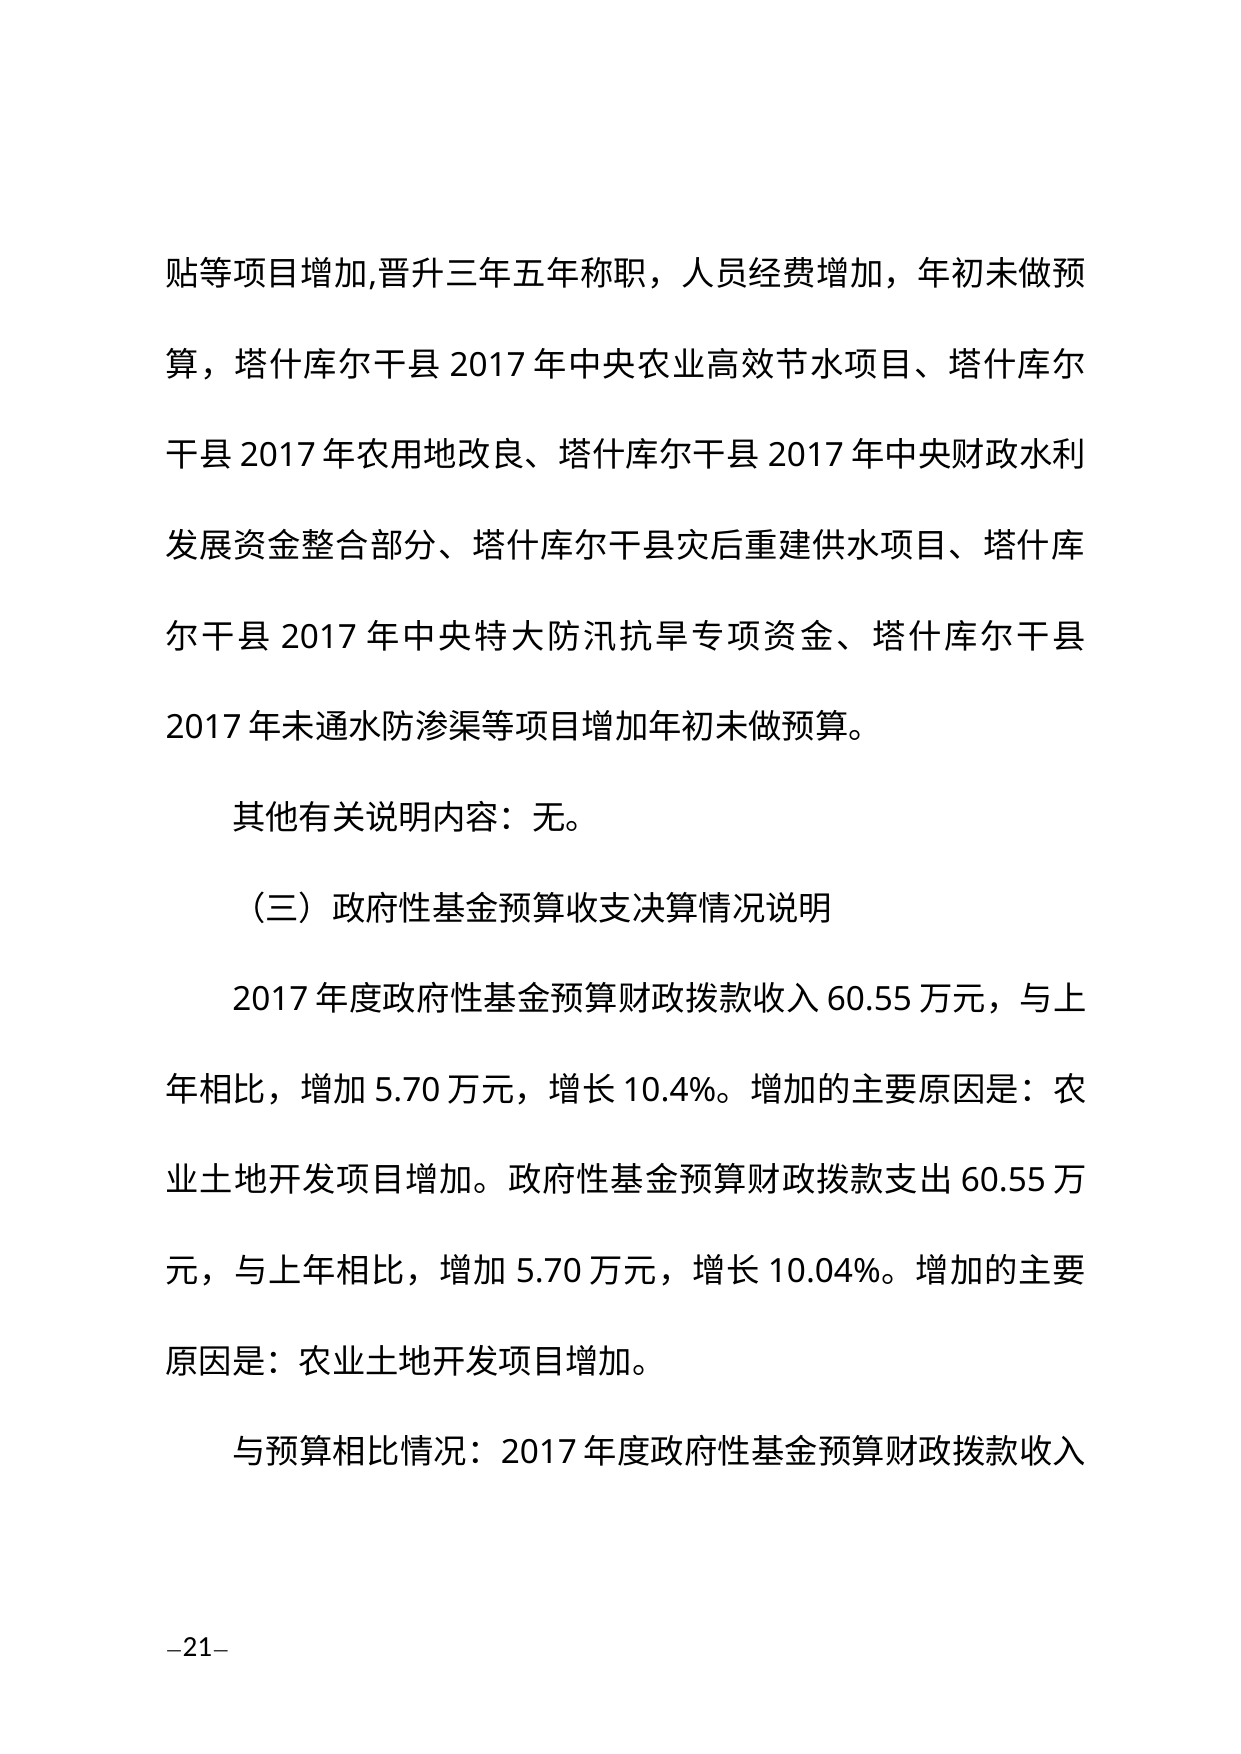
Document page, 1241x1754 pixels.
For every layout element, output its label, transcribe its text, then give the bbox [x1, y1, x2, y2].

text 2017年度政府性基金预算财政拨款收入60.55万元，与上年相比，增加5.70万元，增长10.4%。增加的主要原因是：农业土地开发项目增加。政府性基金预算财政拨款支出60.55万元，与上年相比，增加5.70万元，增长10.04%。增加的主要原因是：农业土地开发项目增加。 [165, 951, 1087, 1404]
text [165, 1404, 1087, 1494]
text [165, 226, 1087, 769]
text （三）政府性基金预算收支决算情况说明 [165, 860, 1087, 951]
text 其他有关说明内容：无。 [165, 769, 1087, 860]
